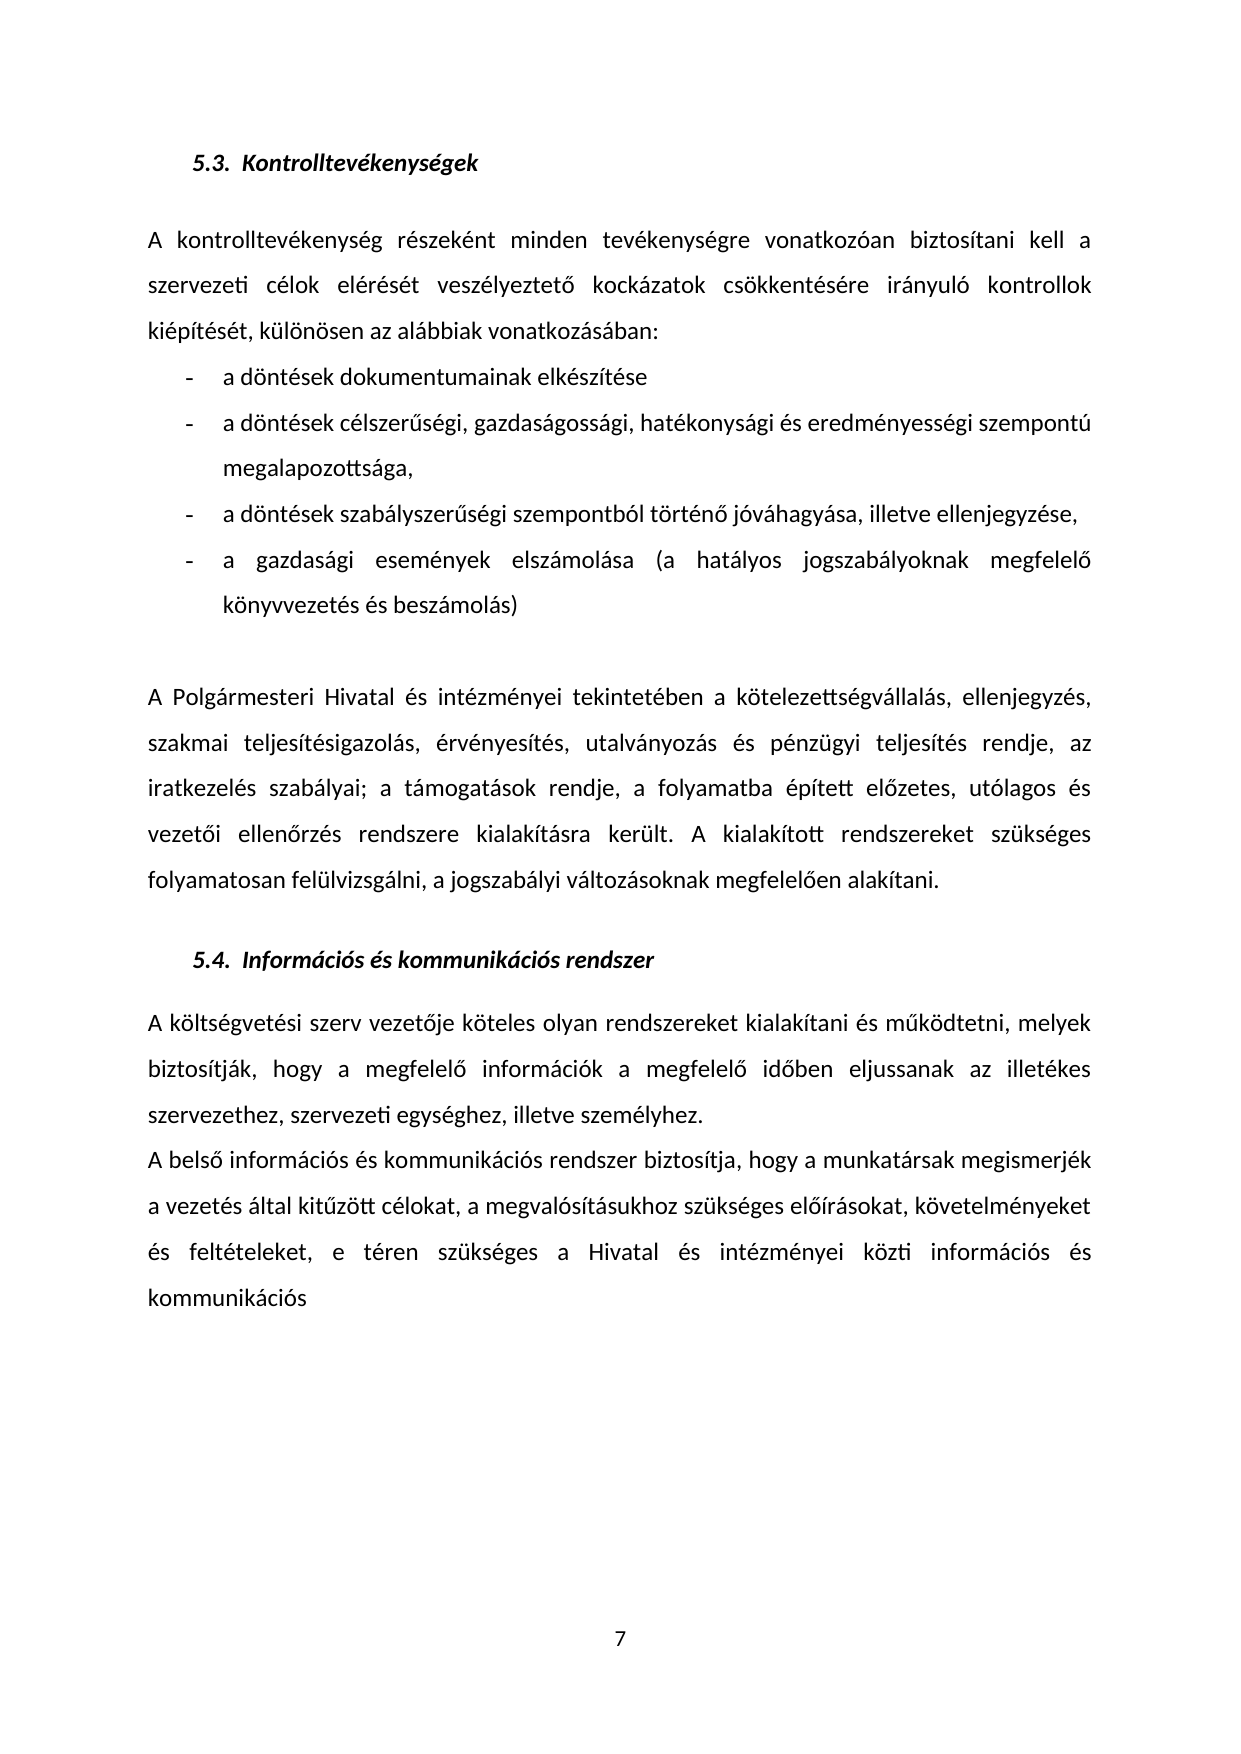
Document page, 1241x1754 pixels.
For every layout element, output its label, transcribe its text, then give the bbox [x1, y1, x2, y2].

subtitle Információs és kommunikációs rendszer [192, 944, 1093, 975]
subtitle Kontrolltevékenységek [192, 148, 1093, 178]
text A belső információs és kommunikációs rendszer biztosítja, hogy a munkatársak megismerjék a vezetés által kitűzött célokat, a megvalósításukhoz szükséges előírásokat, követelményeket és feltételeket, e téren szükséges a Hivatal és intézményei közti információs és kommunikációs [148, 1145, 1093, 1312]
list a döntések szabályszerűségi szempontból történő jóváhagyása, illetve ellenjegyzése, [185, 498, 1093, 529]
text A kontrolltevékenység részeként minden tevékenységre vonatkozóan biztosítani kell a szervezeti célok elérését veszélyeztető kockázatok csökkentésére irányuló kontrollok kiépítését, különösen az alábbiak vonatkozásában: [148, 224, 1093, 346]
text A költségvetési szerv vezetője köteles olyan rendszereket kialakítani és működtetni, melyek biztosítják, hogy a megfelelő információk a megfelelő időben eljussanak az illetékes szervezethez, szervezeti egységhez, illetve személyhez. [148, 1007, 1093, 1129]
list a gazdasági események elszámolása (a hatályos jogszabályoknak megfelelő könyvvezetés és beszámolás) [185, 544, 1093, 620]
list a döntések célszerűségi, gazdaságossági, hatékonysági és eredményességi szempontú megalapozottsága, [185, 407, 1093, 483]
list a döntések dokumentumainak elkészítése [185, 361, 1093, 392]
text A Polgármesteri Hivatal és intézményei tekintetében a kötelezettségvállalás, ellenjegyzés, szakmai teljesítésigazolás, érvényesítés, utalványozás és pénzügyi teljesítés rendje, az iratkezelés szabályai; a támogatások rendje, a folyamatba épített előzetes, utólagos és vezetői ellenőrzés rendszere kialakításra került. A kialakított rendszereket szükséges folyamatosan felülvizsgálni, a jogszabályi változásoknak megfelelően alakítani. [148, 681, 1093, 894]
